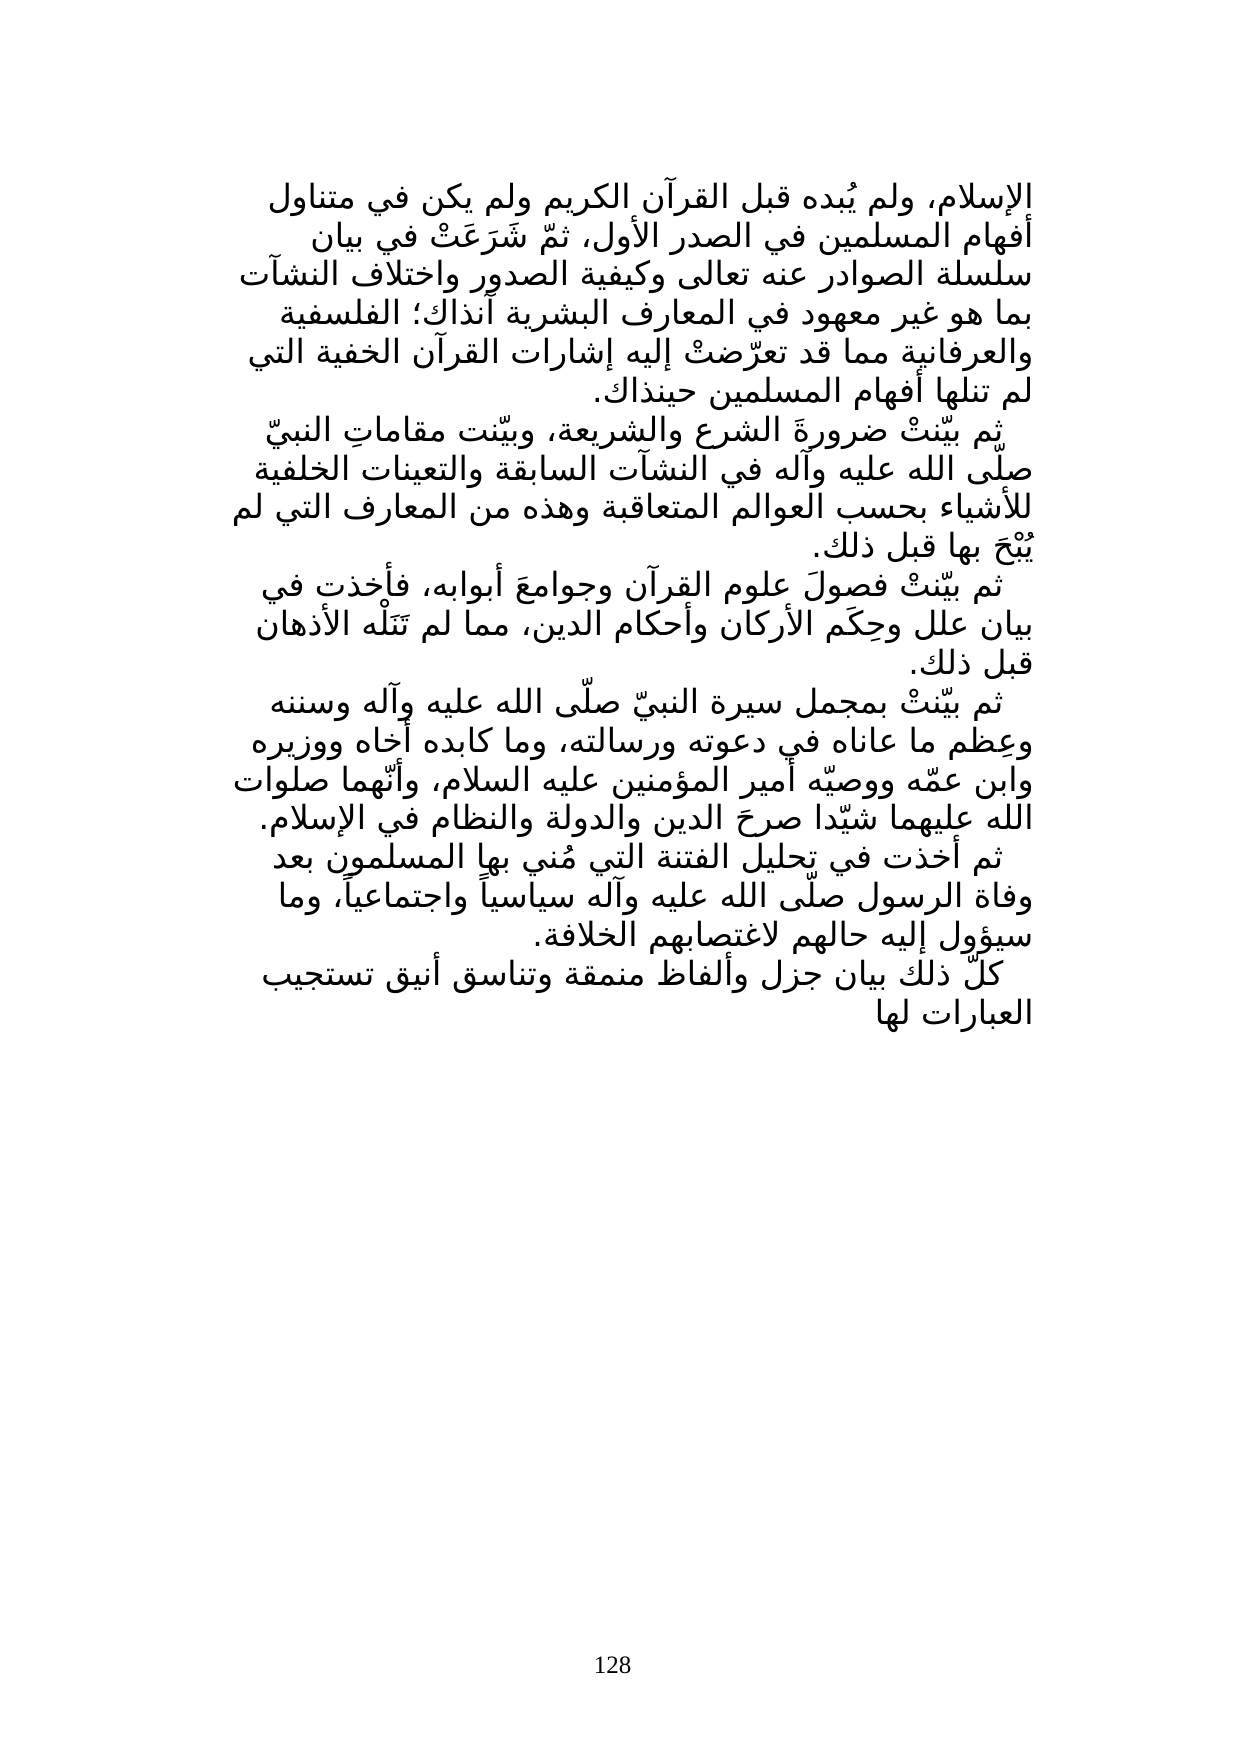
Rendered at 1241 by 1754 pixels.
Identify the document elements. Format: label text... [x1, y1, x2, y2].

text ثم بيّنتْ بمجمل سيرة النبيّ صلّى الله عليه وآله وسننه وعِظم ما عاناه في دعوته ورسالته، وما كابده أخاه ووزيره وابن عمّه ووصيّه أمير المؤمنين عليه السلام، وأنّهما صلوات الله عليهما شيّدا صرحَ الدين والدولة والنظام في الإسلام. [222, 682, 1033, 838]
text كلّ ذلك بيان جزل وألفاظ منمقة وتناسق أنيق تستجيب العبارات لها [222, 954, 1033, 1032]
text الإسلام، ولم يُبده قبل القرآن الكريم ولم يكن في متناول أفهام المسلمين في الصدر الأول، ثمّ شَرَعَتْ في بيان سلسلة الصوادر عنه تعالى وكيفية الصدور واختلاف النشآت بما هو غير معهود في المعارف البشرية آنذاك؛ الفلسفية والعرفانية مما قد تعرّضتْ إليه إشارات القرآن الخفية التي لم تنلها أفهام المسلمين حينذاك. [222, 177, 1033, 410]
text ثم بيّنتْ فصولَ علوم القرآن وجوامعَ أبوابه، فأخذت في بيان علل وحِكَم الأركان وأحكام الدين، مما لم تَنَلْه الأذهان قبل ذلك. [222, 566, 1033, 682]
text ثم بيّنتْ ضرورةَ الشرع والشريعة، وبيّنت مقاماتِ النبيّ صلّى الله عليه وآله في النشآت السابقة والتعينات الخلفية للأشياء بحسب العوالم المتعاقبة وهذه من المعارف التي لم يُبْحَ بها قبل ذلك. [222, 410, 1033, 566]
text ثم أخذت في تحليل الفتنة التي مُني بها المسلمون بعد وفاة الرسول صلّى الله عليه وآله سياسياً واجتماعياً، وما سيؤول إليه حالهم لاغتصابهم الخلافة. [222, 838, 1033, 954]
